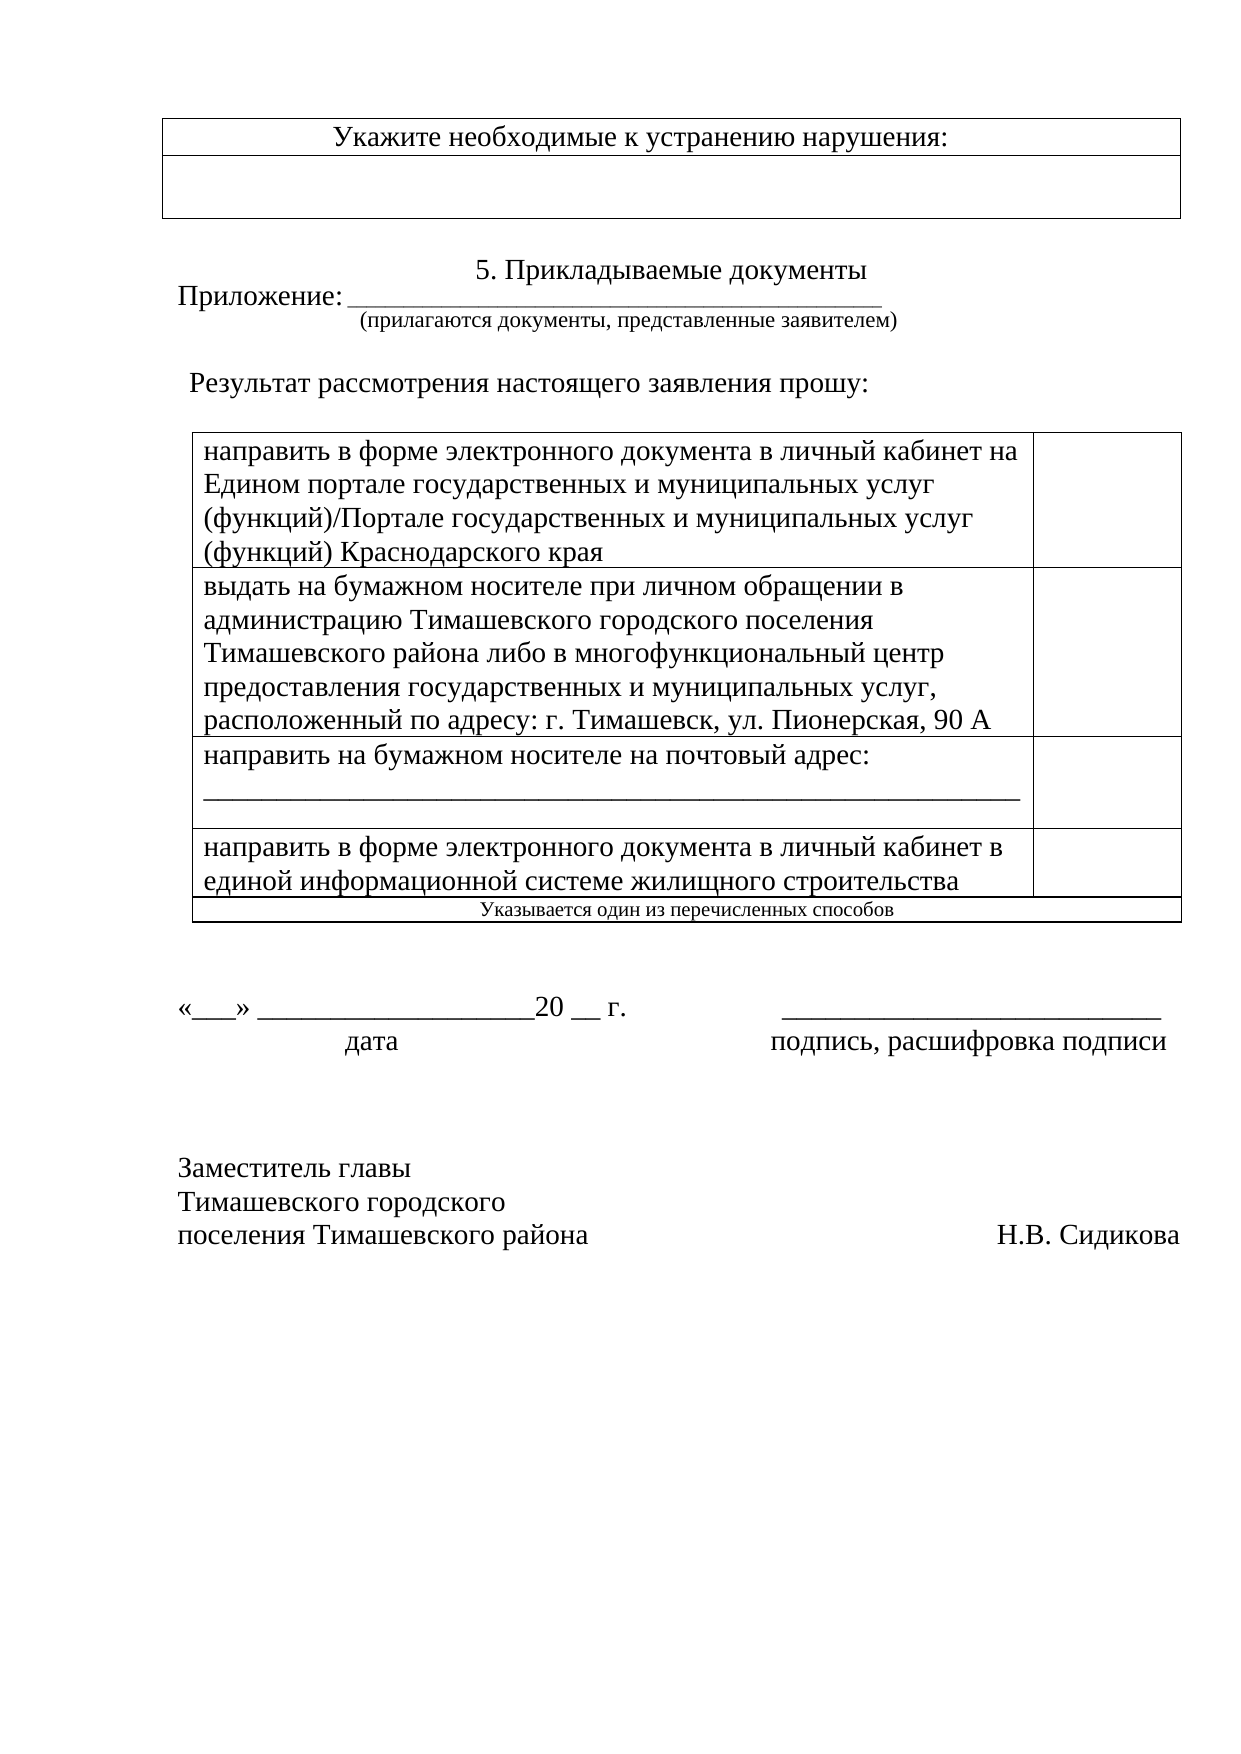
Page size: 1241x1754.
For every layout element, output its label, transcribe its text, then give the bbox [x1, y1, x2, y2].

table_cell выдать на бумажном носителе при личном обращении в администрацию Тимашевского городского поселения Тимашевского района либо в многофункциональный центр предоставления государственных и муниципальных услуг, расположенный по адресу: г. Тимашевск, ул. Пионерская, 90 А [193, 568, 1033, 736]
table_cell направить в форме электронного документа в личный кабинет в единой информационной системе жилищного строительства [193, 829, 1033, 896]
table_cell Указывается один из перечисленных способов [193, 898, 1181, 921]
table_cell [1034, 737, 1181, 828]
table_cell направить на бумажном носителе на почтовый адрес: ________________________________________________________ [193, 737, 1033, 828]
text 5. Прикладываемые документы [201, 252, 1142, 286]
text поселения Тимашевского района Н.В. Сидикова [177, 1217, 1181, 1251]
text Заместитель главы [177, 1150, 1181, 1184]
table_header направить в форме электронного документа в личный кабинет на Едином портале государственных и муниципальных услуг (функций)/Портале государственных и муниципальных услуг (функций) Краснодарского края [193, 433, 1033, 567]
table_cell Укажите необходимые к устранению нарушения: [163, 119, 1180, 155]
text Тимашевского городского [177, 1184, 1181, 1217]
table_cell [1034, 829, 1181, 896]
text «___» ___________________20 __ г. __________________________ [177, 989, 1181, 1023]
text дата подпись, расшифровка подписи [177, 1023, 1181, 1057]
text Приложение: _________________________________________________________ [177, 286, 1181, 311]
table_header [1034, 433, 1181, 567]
table_cell [1034, 568, 1181, 736]
table_cell [163, 156, 1180, 217]
text (прилагаются документы, представленные заявителем) [177, 311, 1181, 331]
text Результат рассмотрения настоящего заявления прошу: [189, 365, 1140, 398]
